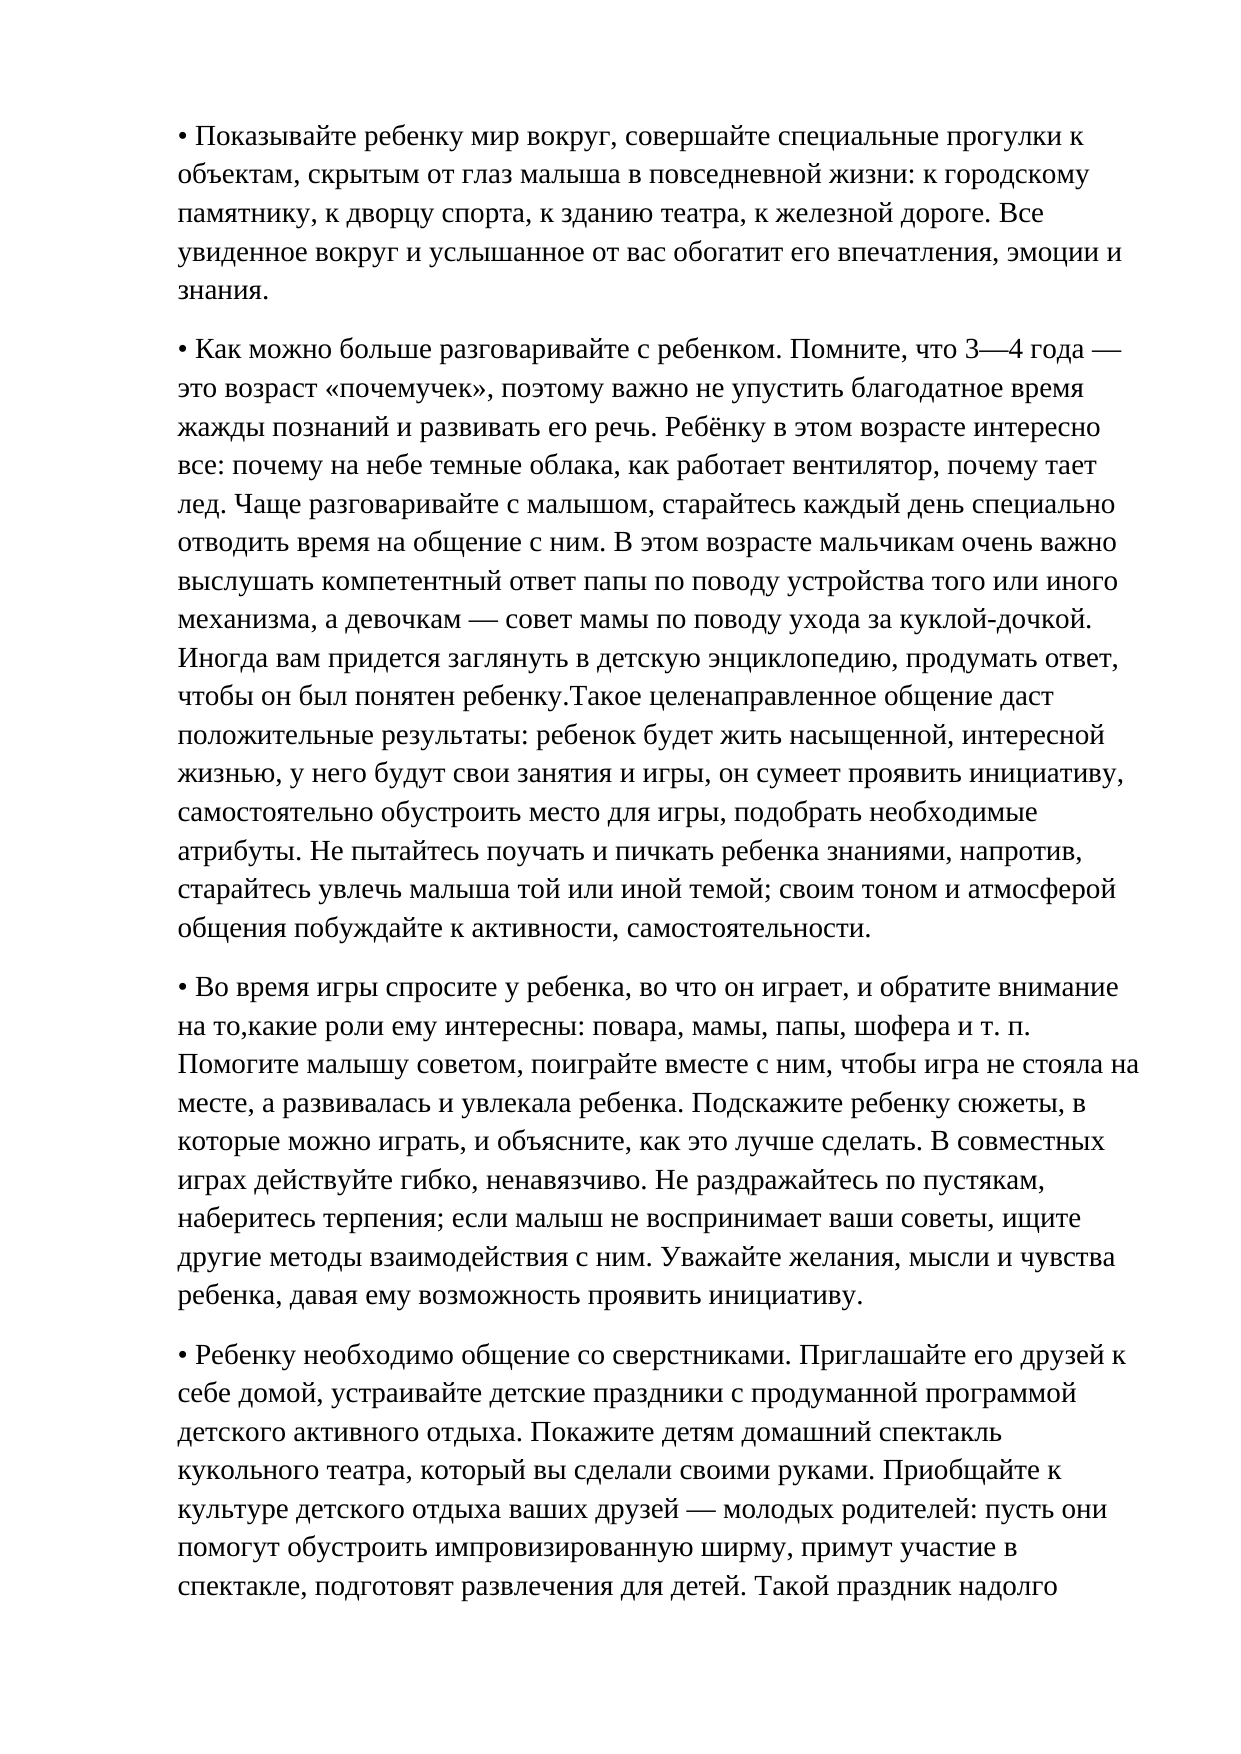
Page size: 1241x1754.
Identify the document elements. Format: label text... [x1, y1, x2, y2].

text • Как можно больше разговаривайте с ребенком. Помните, что 3—4 года — это возраст «почемучек», поэтому важно не упустить благодатное время жажды познаний и развивать его речь. Ребёнку в этом возрасте интересно все: почему на небе темные облака, как работает вентилятор, почему тает лед. Чаще разговаривайте с малышом, старайтесь каждый день специально отводить время на общение с ним. В этом возрасте мальчикам очень важно выслушать компетентный ответ папы по поводу устройства того или иного механизма, а девочкам — совет мамы по поводу ухода за куклой-дочкой. Иногда вам придется заглянуть в детскую энциклопедию, продумать ответ, чтобы он был понятен ребенку.Такое целенаправленное общение даст положительные результаты: ребенок будет жить насыщенной, интересной жизнью, у него будут свои занятия и игры, он сумеет проявить инициативу, самостоятельно обустроить место для игры, подобрать необходимые атрибуты. Не пытайтесь поучать и пичкать ребенка знаниями, напротив, старайтесь увлечь малыша той или иной темой; своим тоном и атмосферой общения побуждайте к активности, самостоятельности. [177, 332, 1152, 943]
text • Показывайте ребенку мир вокруг, совершайте специальные прогулки к объектам, скрытым от глаз малыша в повседневной жизни: к городскому памятнику, к дворцу спорта, к зданию театра, к железной дороге. Все увиденное вокруг и услышанное от вас обогатит его впечатления, эмоции и знания. [177, 118, 1152, 306]
text • Во время игры спросите у ребенка, во что он играет, и обратите внимание на то,какие роли ему интересны: повара, мамы, папы, шофера и т. п. Помогите малышу советом, поиграйте вместе с ним, чтобы игра не стояла на месте, а развивалась и увлекала ребенка. Подскажите ребенку сюжеты, в которые можно играть, и объясните, как это лучше сделать. В совместных играх действуйте гибко, ненавязчиво. Не раздражайтесь по пустякам, наберитесь терпения; если малыш не воспринимает ваши советы, ищите другие методы взаимодействия с ним. Уважайте желания, мысли и чувства ребенка, давая ему возможность проявить инициативу. [177, 969, 1152, 1311]
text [177, 1337, 1152, 1602]
